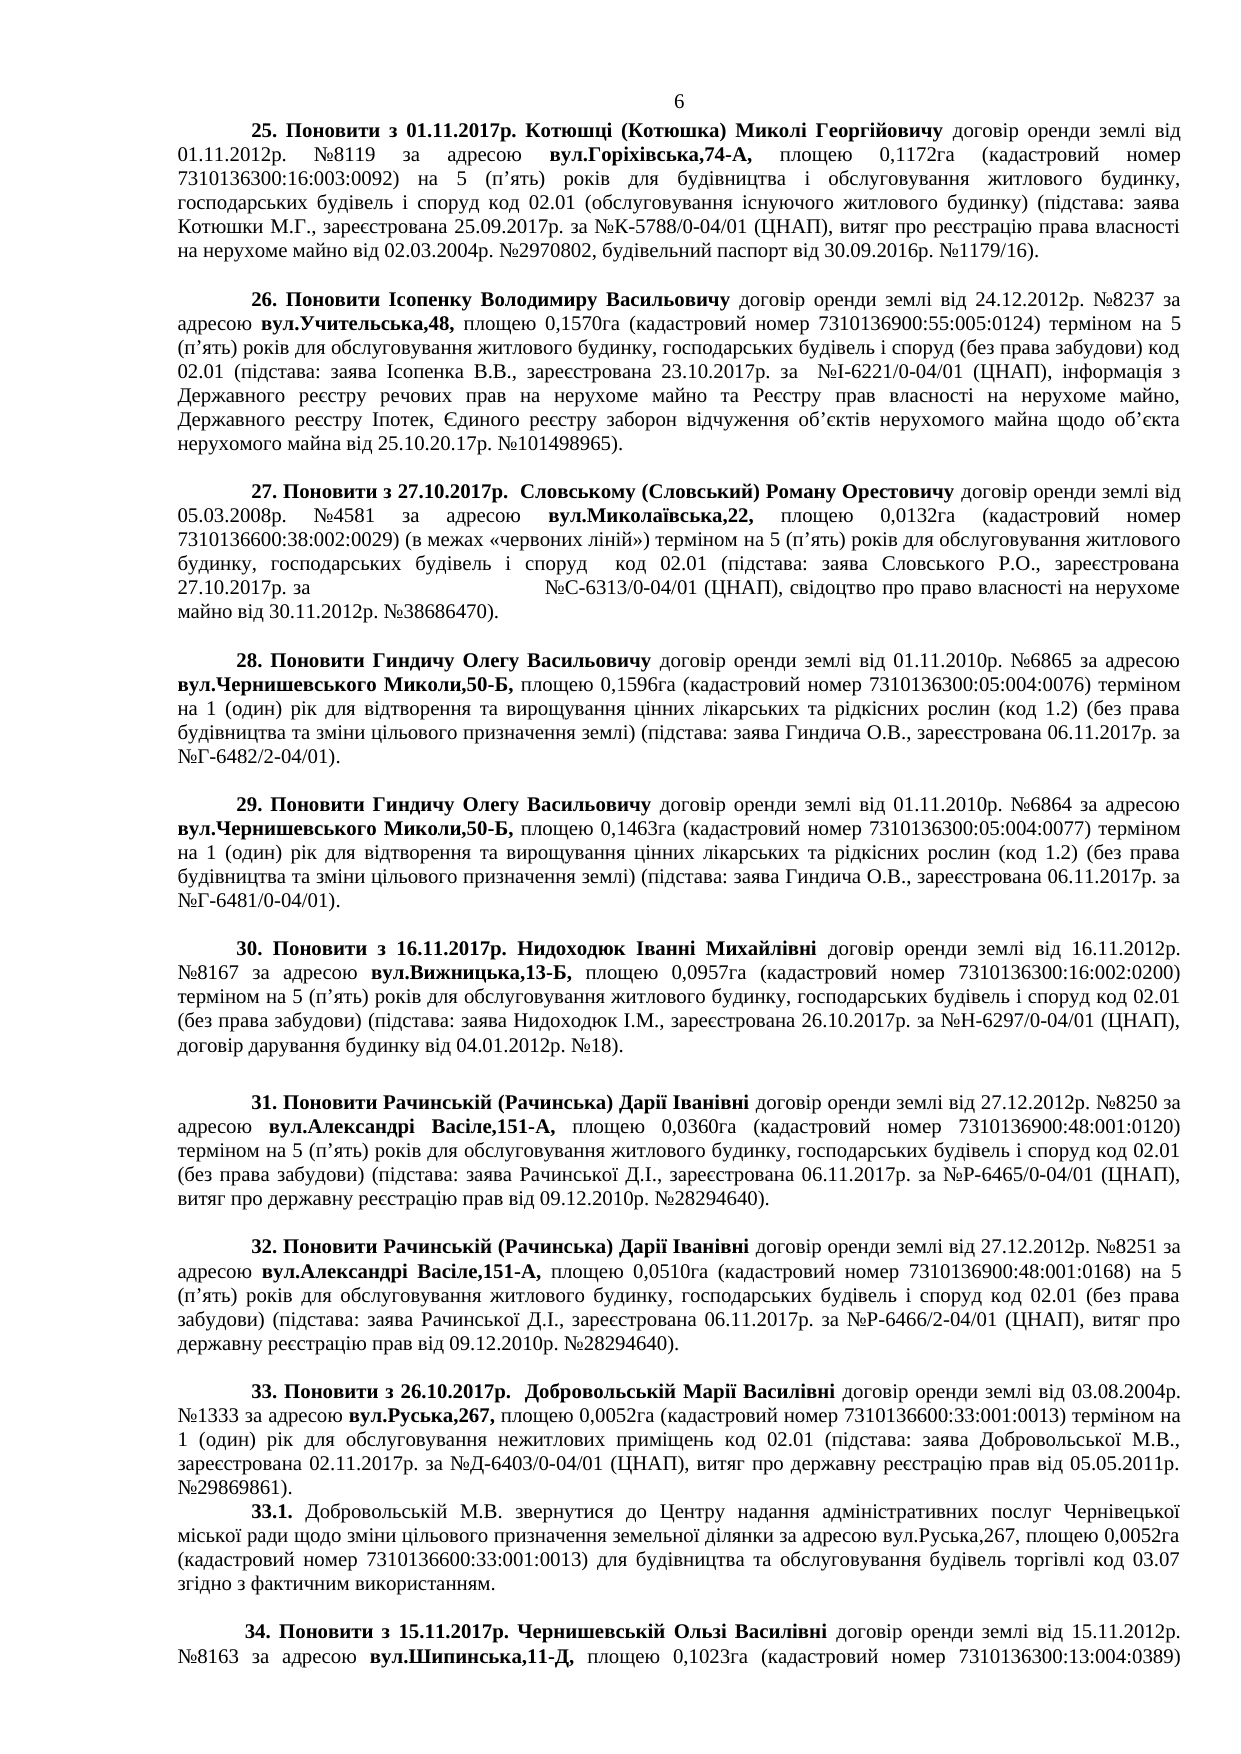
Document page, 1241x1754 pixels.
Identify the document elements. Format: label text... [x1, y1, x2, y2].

text 30. Поновити з 16.11.2017р. Нидоходюк Іванні Михайлівні договір оренди землі від 16.11.2012р. №8167 за адресою вул.Вижницька,13-Б, площею 0,0957га (кадастровий номер 7310136300:16:002:0200) терміном на 5 (п’ять) років для обслуговування житлового будинку, господарських будівель і споруд код 02.01 (без права забудови) (підстава: заява Нидоходюк І.М., зареєстрована 26.10.2017р. за №Н-6297/0-04/01 (ЦНАП), договір дарування будинку від 04.01.2012р. №18). [177, 936, 1181, 1057]
text 27. Поновити з 27.10.2017р. Словському (Словський) Роману Орестовичу договір оренди землі від 05.03.2008р. №4581 за адресою вул.Миколаївська,22, площею 0,0132га (кадастровий номер 7310136600:38:002:0029) (в межах «червоних ліній») терміном на 5 (п’ять) років для обслуговування житлового будинку, господарських будівель і споруд код 02.01 (підстава: заява Словського Р.О., зареєстрована 27.10.2017р. за №С-6313/0-04/01 (ЦНАП), свідоцтво про право власності на нерухоме майно від 30.11.2012р. №38686470). [177, 479, 1181, 623]
text 32. Поновити Рачинській (Рачинська) Дарії Іванівні договір оренди землі від 27.12.2012р. №8251 за адресою вул.Александрі Васіле,151-А, площею 0,0510га (кадастровий номер 7310136900:48:001:0168) на 5 (п’ять) років для обслуговування житлового будинку, господарських будівель і споруд код 02.01 (без права забудови) (підстава: заява Рачинської Д.І., зареєстрована 06.11.2017р. за №Р-6466/2-04/01 (ЦНАП), витяг про державну реєстрацію прав від 09.12.2010р. №28294640). [177, 1234, 1181, 1355]
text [177, 1619, 1181, 1668]
text 28. Поновити Гиндичу Олегу Васильовичу договір оренди землі від 01.11.2010р. №6865 за адресою вул.Чернишевського Миколи,50-Б, площею 0,1596га (кадастровий номер 7310136300:05:004:0076) терміном на 1 (один) рік для відтворення та вирощування цінних лікарських та рідкісних рослин (код 1.2) (без права будівництва та зміни цільового призначення землі) (підстава: заява Гиндича О.В., зареєстрована 06.11.2017р. за №Г-6482/2-04/01). [177, 647, 1181, 768]
text 33. Поновити з 26.10.2017р. Добровольській Марії Василівні договір оренди землі від 03.08.2004р. №1333 за адресою вул.Руська,267, площею 0,0052га (кадастровий номер 7310136600:33:001:0013) терміном на 1 (один) рік для обслуговування нежитлових приміщень код 02.01 (підстава: заява Добровольської М.В., зареєстрована 02.11.2017р. за №Д-6403/0-04/01 (ЦНАП), витяг про державну реєстрацію прав від 05.05.2011р. №29869861). [177, 1379, 1181, 1499]
text 31. Поновити Рачинській (Рачинська) Дарії Іванівні договір оренди землі від 27.12.2012р. №8250 за адресою вул.Александрі Васіле,151-А, площею 0,0360га (кадастровий номер 7310136900:48:001:0120) терміном на 5 (п’ять) років для обслуговування житлового будинку, господарських будівель і споруд код 02.01 (без права забудови) (підстава: заява Рачинської Д.І., зареєстрована 06.11.2017р. за №Р-6465/0-04/01 (ЦНАП), витяг про державну реєстрацію прав від 09.12.2010р. №28294640). [177, 1090, 1181, 1210]
text 25. Поновити з 01.11.2017р. Котюшці (Котюшка) Миколі Георгійовичу договір оренди землі від 01.11.2012р. №8119 за адресою вул.Горіхівська,74-А, площею 0,1172га (кадастровий номер 7310136300:16:003:0092) на 5 (п’ять) років для будівництва і обслуговування житлового будинку, господарських будівель і споруд код 02.01 (обслуговування існуючого житлового будинку) (підстава: заява Котюшки М.Г., зареєстрована 25.09.2017р. за №К-5788/0-04/01 (ЦНАП), витяг про реєстрацію права власності на нерухоме майно від 02.03.2004р. №2970802, будівельний паспорт від 30.09.2016р. №1179/16). [177, 118, 1181, 262]
text 29. Поновити Гиндичу Олегу Васильовичу договір оренди землі від 01.11.2010р. №6864 за адресою вул.Чернишевського Миколи,50-Б, площею 0,1463га (кадастровий номер 7310136300:05:004:0077) терміном на 1 (один) рік для відтворення та вирощування цінних лікарських та рідкісних рослин (код 1.2) (без права будівництва та зміни цільового призначення землі) (підстава: заява Гиндича О.В., зареєстрована 06.11.2017р. за №Г-6481/0-04/01). [177, 792, 1181, 912]
text 26. Поновити Ісопенку Володимиру Васильовичу договір оренди землі від 24.12.2012р. №8237 за адресою вул.Учительська,48, площею 0,1570га (кадастровий номер 7310136900:55:005:0124) терміном на 5 (п’ять) років для обслуговування житлового будинку, господарських будівель і споруд (без права забудови) код 02.01 (підстава: заява Ісопенка В.В., зареєстрована 23.10.2017р. за №І-6221/0-04/01 (ЦНАП), інформація з Державного реєстру речових прав на нерухоме майно та Реєстру прав власності на нерухоме майно, Державного реєстру Іпотек, Єдиного реєстру заборон відчуження об’єктів нерухомого майна щодо об’єкта нерухомого майна від 25.10.20.17р. №101498965). [177, 287, 1181, 455]
text 33.1. Добровольській М.В. звернутися до Центру надання адміністративних послуг Чернівецької міської ради щодо зміни цільового призначення земельної ділянки за адресою вул.Руська,267, площею 0,0052га (кадастровий номер 7310136600:33:001:0013) для будівництва та обслуговування будівель торгівлі код 03.07 згідно з фактичним використанням. [177, 1499, 1181, 1595]
